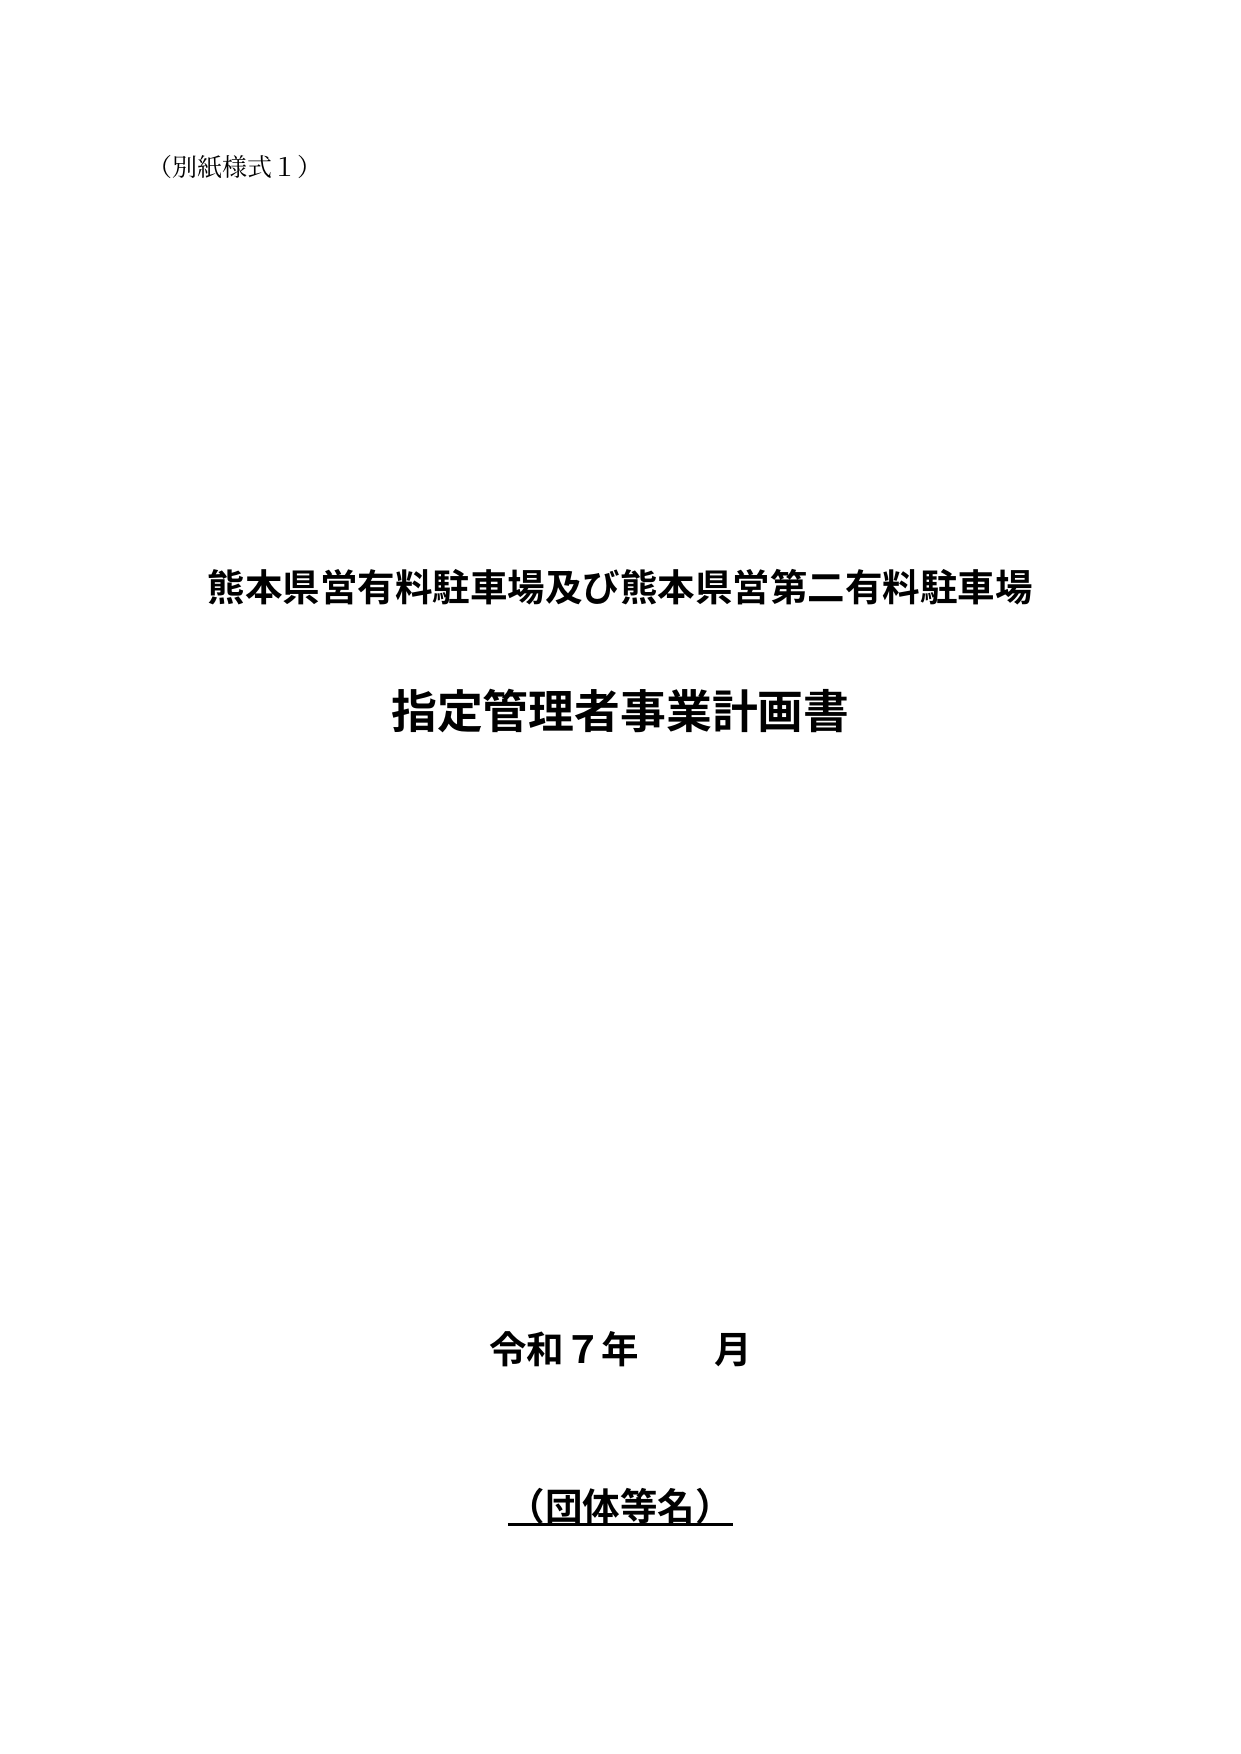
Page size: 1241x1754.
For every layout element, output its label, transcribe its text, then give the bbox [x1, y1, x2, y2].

text （別紙様式１） [148, 148, 1092, 184]
text （団体等名） [148, 1477, 1092, 1531]
text 令和７年 月 [148, 1320, 1092, 1375]
text 指定管理者事業計画書 [148, 675, 1092, 741]
text 熊本県営有料駐車場及び熊本県営第二有料駐車場 [148, 558, 1092, 613]
